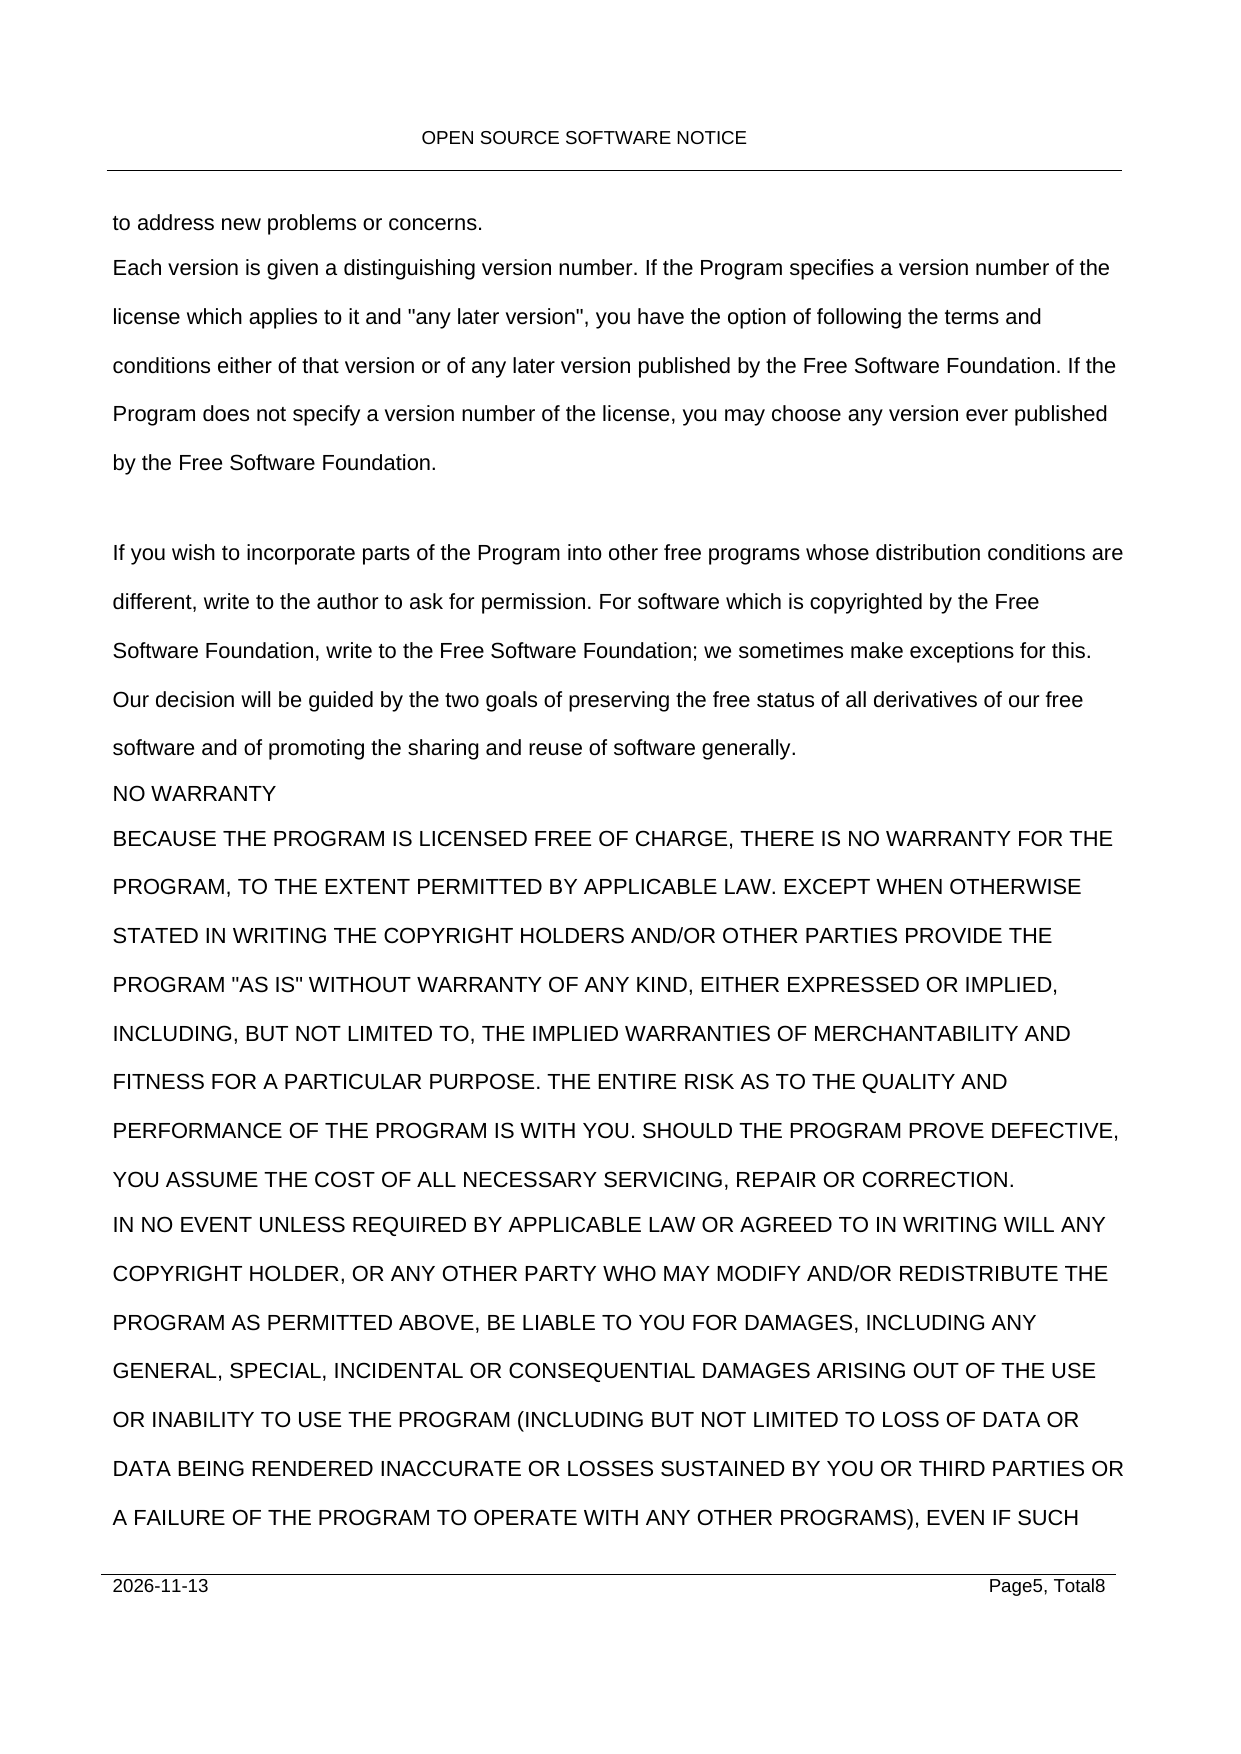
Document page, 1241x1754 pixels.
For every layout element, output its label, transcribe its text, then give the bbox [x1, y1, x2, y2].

text NO WARRANTY [112, 777, 1128, 809]
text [112, 206, 1128, 239]
text If you wish to incorporate parts of the Program into other free programs whose distribution conditions are different, write to the author to ask for permission. For software which is copyrighted by the Free Software Foundation, write to the Free Software Foundation; we sometimes make exceptions for this. Our decision will be guided by the two goals of preserving the free status of all derivatives of our free software and of promoting the sharing and reuse of software generally. [112, 537, 1128, 764]
text Each version is given a distinguishing version number. If the Program specifies a version number of the license which applies to it and "any later version", you have the option of following the terms and conditions either of that version or of any later version published by the Free Software Foundation. If the Program does not specify a version number of the license, you may choose any version ever published by the Free Software Foundation. [112, 251, 1128, 479]
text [112, 1208, 1128, 1533]
text BECAUSE THE PROGRAM IS LICENSED FREE OF CHARGE, THERE IS NO WARRANTY FOR THE PROGRAM, TO THE EXTENT PERMITTED BY APPLICABLE LAW. EXCEPT WHEN OTHERWISE STATED IN WRITING THE COPYRIGHT HOLDERS AND/OR OTHER PARTIES PROVIDE THE PROGRAM "AS IS" WITHOUT WARRANTY OF ANY KIND, EITHER EXPRESSED OR IMPLIED, INCLUDING, BUT NOT LIMITED TO, THE IMPLIED WARRANTIES OF MERCHANTABILITY AND FITNESS FOR A PARTICULAR PURPOSE. THE ENTIRE RISK AS TO THE QUALITY AND PERFORMANCE OF THE PROGRAM IS WITH YOU. SHOULD THE PROGRAM PROVE DEFECTIVE, YOU ASSUME THE COST OF ALL NECESSARY SERVICING, REPAIR OR CORRECTION. [112, 822, 1128, 1196]
